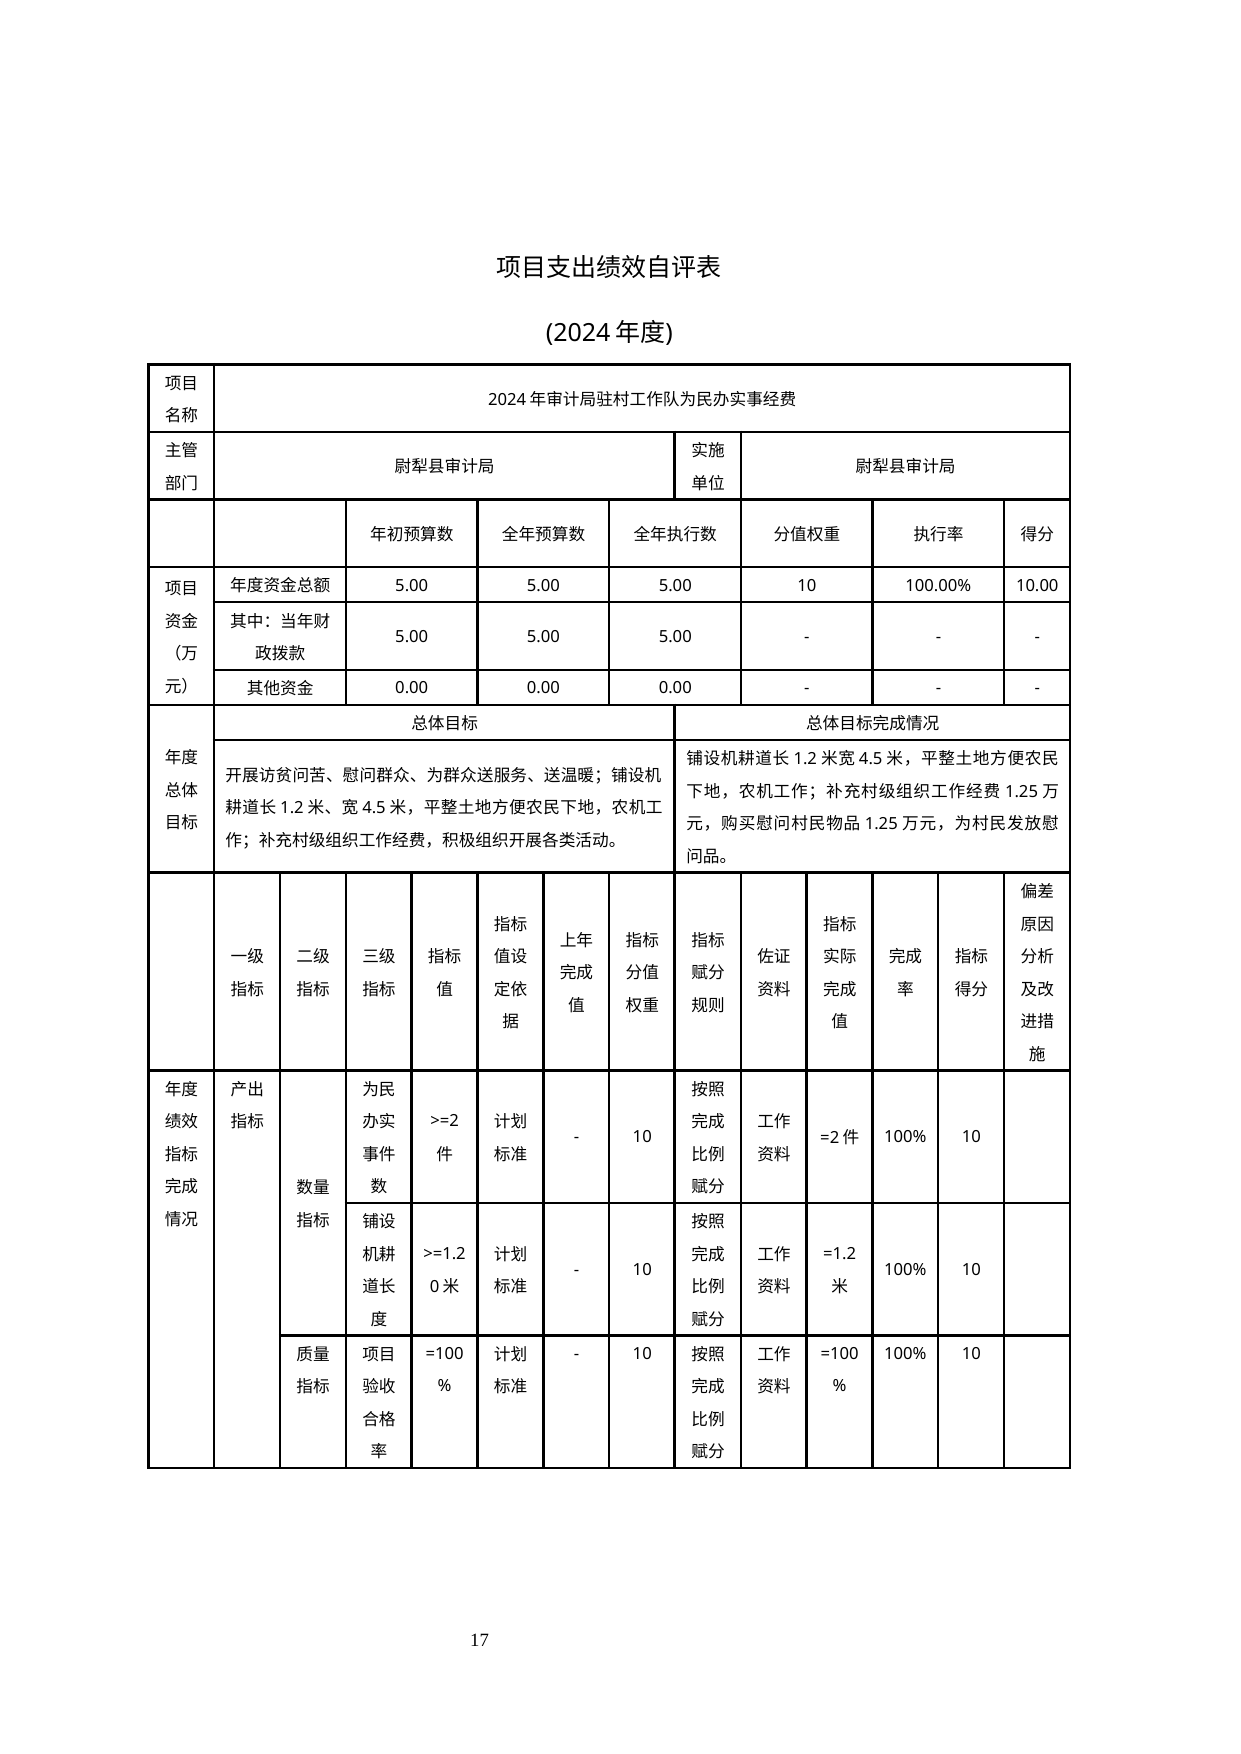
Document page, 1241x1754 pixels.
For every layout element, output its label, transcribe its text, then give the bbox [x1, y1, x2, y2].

table_cell 开展访贫问苦、慰问群众、为群众送服务、送温暖；铺设机耕道长1.2米、宽4.5米，平整土地方便农民下地，农机工作；补充村级组织工作经费，积极组织开展各类活动。 [215, 741, 673, 871]
table_cell 工作资料 [742, 1337, 805, 1467]
table_cell 5.00 [347, 568, 476, 601]
table_cell 项目名称 [150, 366, 213, 431]
table_cell 年初预算数 [347, 501, 476, 566]
table_cell 年度总体目标 [150, 706, 213, 871]
table_cell 0.00 [479, 671, 608, 703]
table_cell 10 [742, 568, 871, 601]
table_cell - [742, 603, 871, 668]
table_cell 质量指标 [281, 1337, 345, 1467]
table_cell 指标值 [413, 874, 476, 1069]
table_cell [215, 501, 345, 566]
table_cell 计划标准 [479, 1072, 542, 1201]
table_cell [150, 501, 213, 566]
table_cell (2024年度) [148, 298, 1070, 363]
table_cell 按照完成比例赋分 [676, 1337, 740, 1467]
table_cell 偏差原因分析及改进措施 [1005, 874, 1069, 1069]
table_cell 得分 [1005, 501, 1069, 566]
table_cell 铺设机耕道长度 [347, 1204, 410, 1334]
table_cell 总体目标 [215, 706, 673, 739]
table_cell 完成率 [874, 874, 937, 1069]
table_cell [1005, 1204, 1069, 1334]
table_cell - [545, 1072, 608, 1201]
table_cell 总体目标完成情况 [676, 706, 1069, 739]
table_cell 5.00 [610, 568, 740, 601]
table_cell =1.2米 [808, 1204, 871, 1334]
table_cell 全年执行数 [610, 501, 740, 566]
table_cell 5.00 [479, 603, 608, 668]
table_cell 10 [610, 1072, 673, 1201]
table_cell >=2件 [413, 1072, 476, 1201]
table_cell 上年完成值 [545, 874, 608, 1069]
table_cell 10 [610, 1337, 673, 1467]
table_cell 5.00 [479, 568, 608, 601]
table_cell - [874, 603, 1003, 668]
table_cell 佐证资料 [742, 874, 805, 1069]
table_cell 指标分值权重 [610, 874, 673, 1069]
table_cell 实施单位 [676, 433, 740, 498]
table_cell 计划标准 [479, 1337, 542, 1467]
table_cell 尉犁县审计局 [215, 433, 673, 498]
table_cell 分值权重 [742, 501, 871, 566]
table_cell 一级指标 [215, 874, 279, 1069]
table_cell 100.00% [874, 568, 1003, 601]
table_cell 项目验收合格率 [347, 1337, 410, 1467]
table_cell 按照完成比例赋分 [676, 1204, 740, 1334]
table_cell 10 [939, 1204, 1003, 1334]
table_cell =100% [808, 1337, 871, 1467]
table_header 项目支出绩效自评表 [148, 233, 1070, 298]
table_cell 其中：当年财政拨款 [215, 603, 345, 668]
table_cell 100% [874, 1204, 937, 1334]
table_cell 指标得分 [939, 874, 1003, 1069]
table_cell 10 [939, 1337, 1003, 1467]
table_cell 二级指标 [281, 874, 345, 1069]
table_cell - [1005, 671, 1069, 703]
table_cell 10 [610, 1204, 673, 1334]
table_cell 为民办实事件数 [347, 1072, 410, 1201]
table_cell 按照完成比例赋分 [676, 1072, 740, 1201]
table_cell 执行率 [874, 501, 1003, 566]
table_cell >=1.20米 [413, 1204, 476, 1334]
table_cell 5.00 [347, 603, 476, 668]
table_cell [1005, 1072, 1069, 1201]
table_cell 工作资料 [742, 1072, 805, 1201]
table_cell 尉犁县审计局 [742, 433, 1069, 498]
table_cell 指标值设定依据 [479, 874, 542, 1069]
table_cell 0.00 [610, 671, 740, 703]
table_cell 指标赋分规则 [676, 874, 740, 1069]
table_cell 计划标准 [479, 1204, 542, 1334]
table_cell 0.00 [347, 671, 476, 703]
table_cell [150, 874, 213, 1069]
table_cell 工作资料 [742, 1204, 805, 1334]
table_cell - [545, 1204, 608, 1334]
table_cell 10 [939, 1072, 1003, 1201]
table_cell 10.00 [1005, 568, 1069, 601]
table_cell - [742, 671, 871, 703]
table_cell - [874, 671, 1003, 703]
table_cell 年度资金总额 [215, 568, 345, 601]
table_cell 项目资金 （万元） [150, 568, 213, 703]
table_cell 5.00 [610, 603, 740, 668]
table_cell =2件 [808, 1072, 871, 1201]
table_cell 主管部门 [150, 433, 213, 498]
table_cell 100% [874, 1337, 937, 1467]
table_cell 产出指标 [215, 1072, 279, 1467]
table_cell 2024年审计局驻村工作队为民办实事经费 [215, 366, 1069, 431]
table_cell 全年预算数 [479, 501, 608, 566]
table_cell 数量指标 [281, 1072, 345, 1334]
table_cell 铺设机耕道长1.2米宽4.5米，平整土地方便农民下地，农机工作；补充村级组织工作经费1.25万元，购买慰问村民物品1.25万元，为村民发放慰问品。 [676, 741, 1069, 871]
table_cell 指标实际完成值 [808, 874, 871, 1069]
table_cell [1005, 1337, 1069, 1467]
table_cell 年度绩效指标完成情况 [150, 1072, 213, 1467]
table_cell =100% [413, 1337, 476, 1467]
table_cell 100% [874, 1072, 937, 1201]
table_cell - [545, 1337, 608, 1467]
table_cell 三级指标 [347, 874, 410, 1069]
table_cell 其他资金 [215, 671, 345, 703]
table_cell - [1005, 603, 1069, 668]
